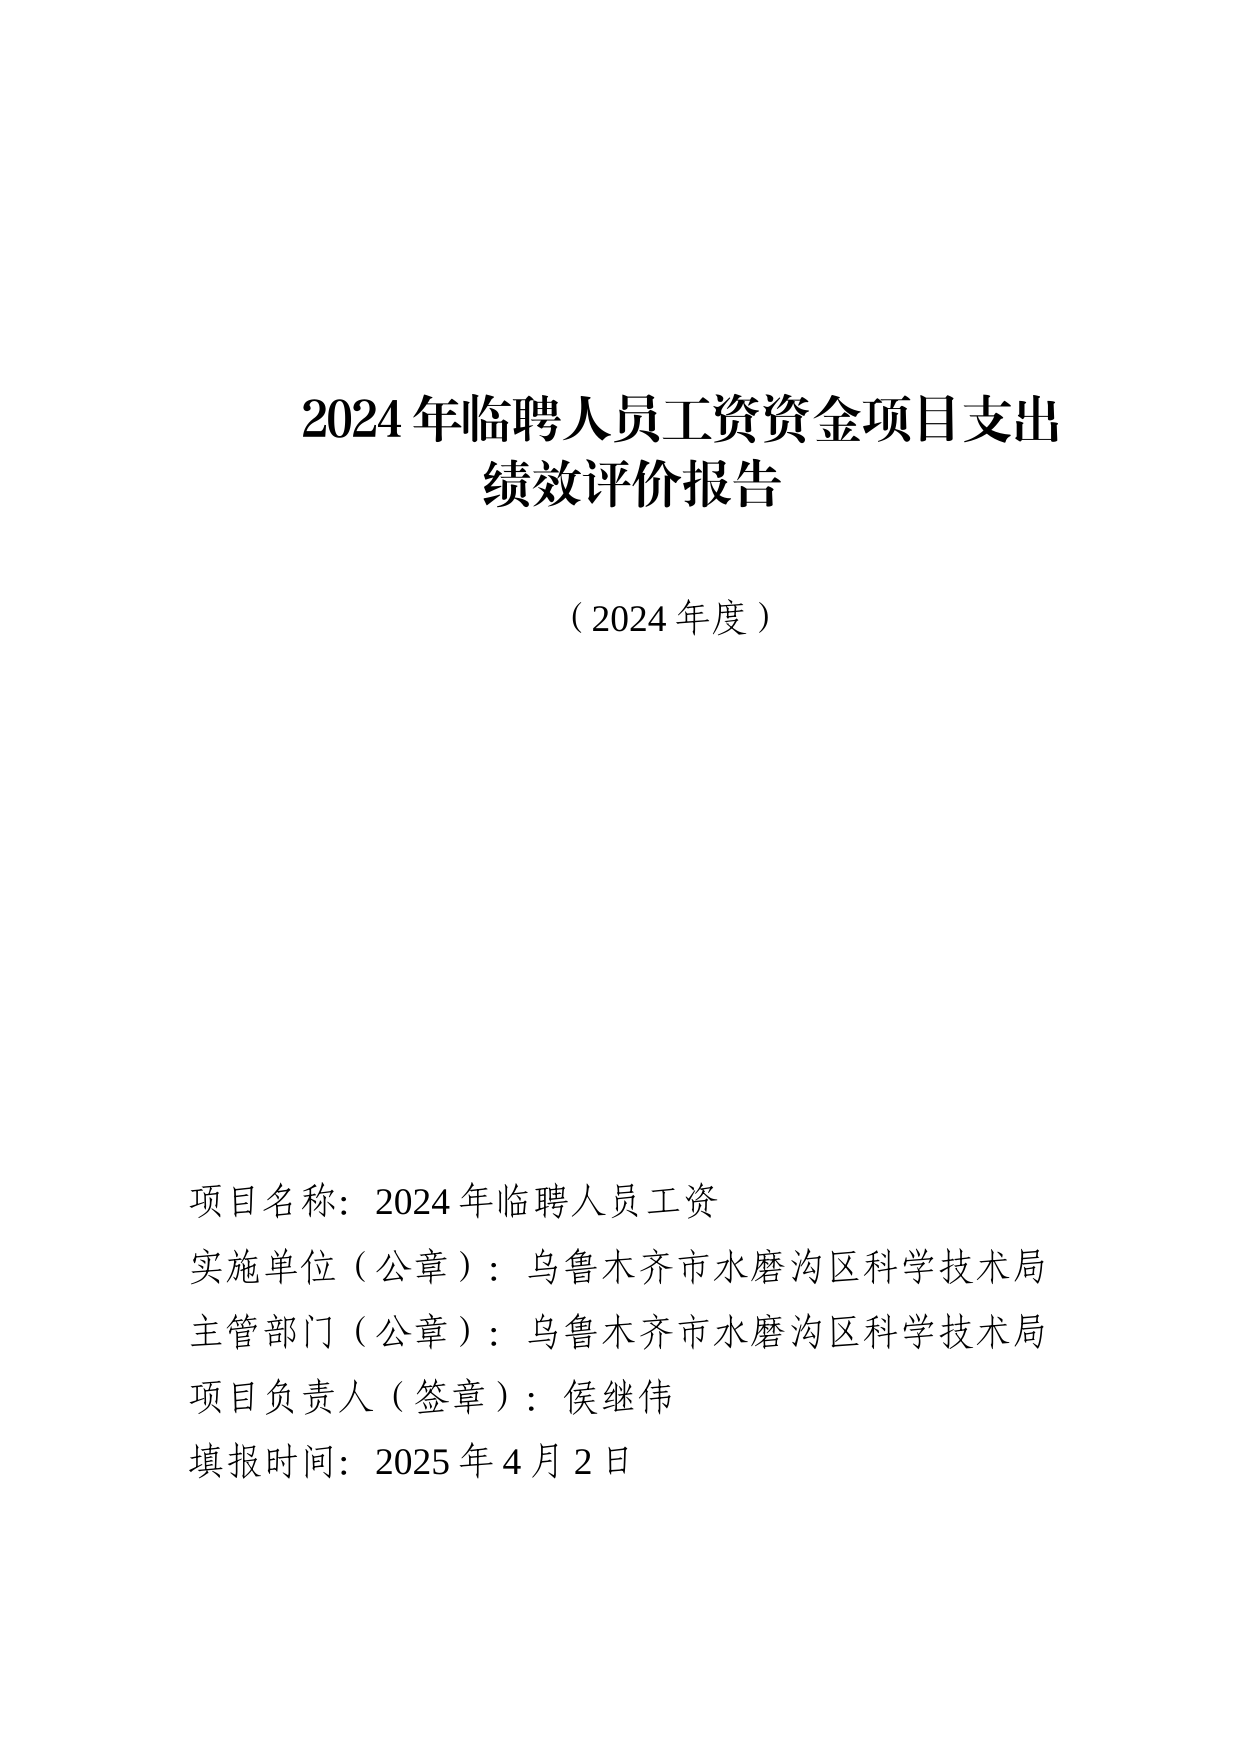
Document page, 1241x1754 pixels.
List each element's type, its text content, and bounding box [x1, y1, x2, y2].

text 主管部门（公章）：乌鲁木齐市水磨沟区科学技术局 [187, 1297, 1078, 1362]
text 实施单位（公章）：乌鲁木齐市水磨沟区科学技术局 [187, 1232, 1078, 1297]
text 项目负责人（签章）：侯继伟 [187, 1362, 1078, 1427]
text 填报时间：2025年4月2日 [187, 1427, 1078, 1492]
text 项目名称：2024年临聘人员工资 [187, 1167, 1078, 1232]
text 2024年临聘人员工资资金项目支出绩效评价报告 [187, 389, 1078, 519]
text （2024年度） [187, 584, 1078, 649]
